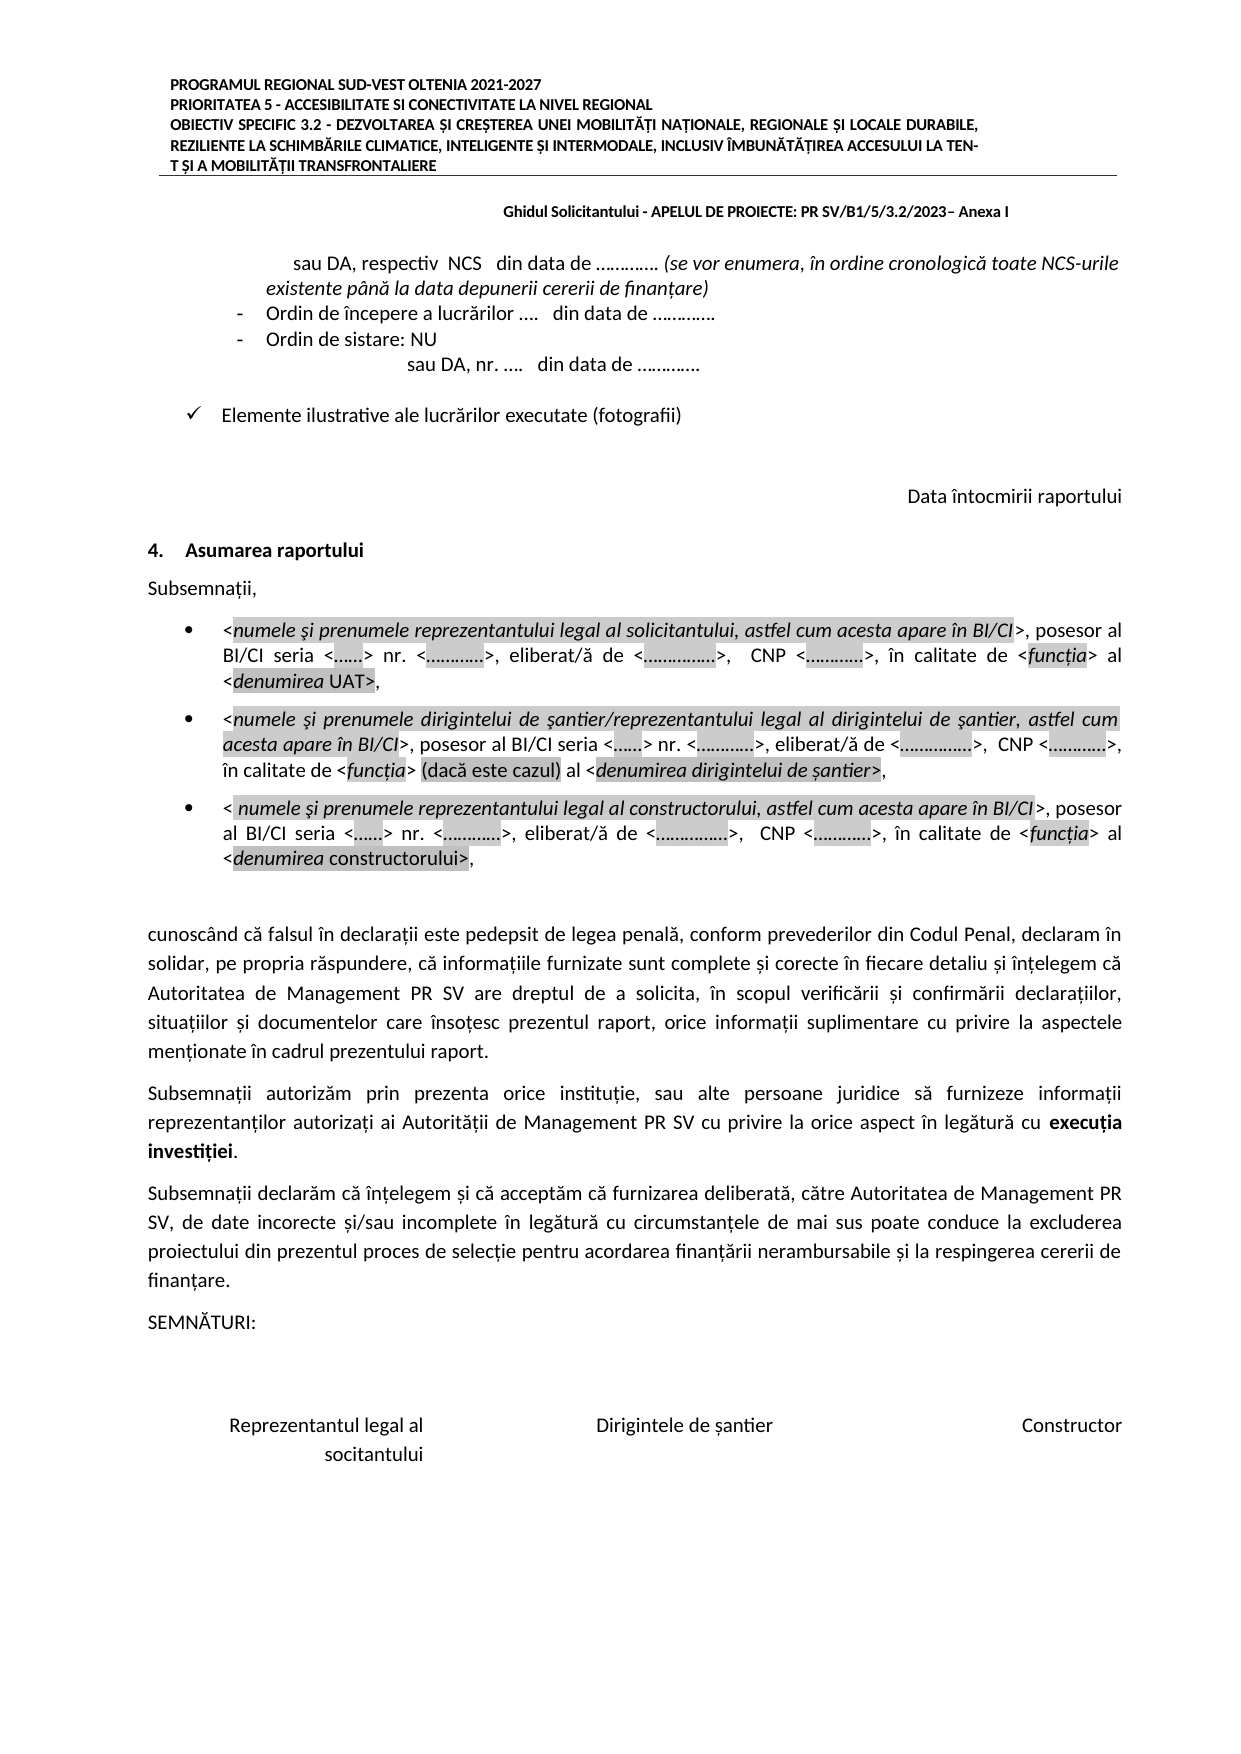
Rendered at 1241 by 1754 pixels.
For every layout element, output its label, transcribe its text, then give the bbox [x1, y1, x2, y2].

text Reprezentantul legal al socitantului [148, 1412, 423, 1466]
text cunoscând că falsul în declaraţii este pedepsit de legea penală, conform prevederilor din Codul Penal, declaram în solidar, pe propria răspundere, că informaţiile furnizate sunt complete şi corecte în fiecare detaliu şi înţelegem că Autoritatea de Management PR SV are dreptul de a solicita, în scopul verificării şi confirmării declaraţiilor, situaţiilor şi documentelor care însoţesc prezentul raport, orice informaţii suplimentare cu privire la aspectele menționate în cadrul prezentului raport. [148, 921, 1122, 1063]
text sau DA, respectiv NCS din data de …………. (se vor enumera, în ordine cronologică toate NCS-urile existente până la data depunerii cererii de finanţare) [236, 250, 1122, 301]
text sau DA, nr. …. din data de …………. [266, 351, 1122, 377]
list < numele şi prenumele reprezentantului legal al constructorului, astfel cum acesta apare în BI/CI>, posesor al BI/CI seria <……> nr. <…………>, eliberat/ă de <……………>, CNP <…………>, în calitate de <funcţia> al <denumirea constructorului>, [469, 795, 1122, 871]
text Constructor [846, 1412, 1122, 1437]
list <numele şi prenumele dirigintelui de şantier/reprezentantului legal al dirigintelui de şantier, astfel cum acesta apare în BI/CI>, posesor al BI/CI seria <……> nr. <…………>, eliberat/ă de <……………>, CNP <…………>, în calitate de <funcţia> (dacă este cazul) al <denumirea dirigintelui de şantier>, [754, 706, 1122, 782]
text Dirigintele de şantier [497, 1412, 773, 1437]
list <numele şi prenumele reprezentantului legal al solicitantului, astfel cum acesta apare în BI/CI>, posesor al BI/CI seria <……> nr. <…………>, eliberat/ă de <……………>, CNP <…………>, în calitate de <funcţia> al <denumirea UAT>, [363, 617, 1122, 693]
subtitle Asumarea raportului [148, 538, 1122, 563]
text Subsemnații, [148, 576, 1122, 601]
subtitle Elemente ilustrative ale lucrărilor executate (fotografii) [185, 402, 1122, 427]
text Subsemnații declarăm că înţelegem şi că acceptăm că furnizarea deliberată, către Autoritatea de Management PR SV, de date incorecte şi/sau incomplete în legătură cu circumstanţele de mai sus poate conduce la excluderea proiectului din prezentul proces de selecţie pentru acordarea finanţării nerambursabile şi la respingerea cererii de finanţare. [148, 1180, 1122, 1293]
list Ordin de sistare: NU [236, 326, 1122, 351]
text SEMNĂTURI: [148, 1309, 1122, 1334]
text Subsemnații autorizăm prin prezenta orice instituţie, sau alte persoane juridice să furnizeze informaţii reprezentanţilor autorizaţi ai Autorităţii de Management PR SV cu privire la orice aspect în legătură cu execuția investiției. [148, 1080, 1122, 1163]
text Data întocmirii raportului [148, 483, 1122, 509]
list Ordin de începere a lucrărilor …. din data de …………. [236, 301, 1122, 326]
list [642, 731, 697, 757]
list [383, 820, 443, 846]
